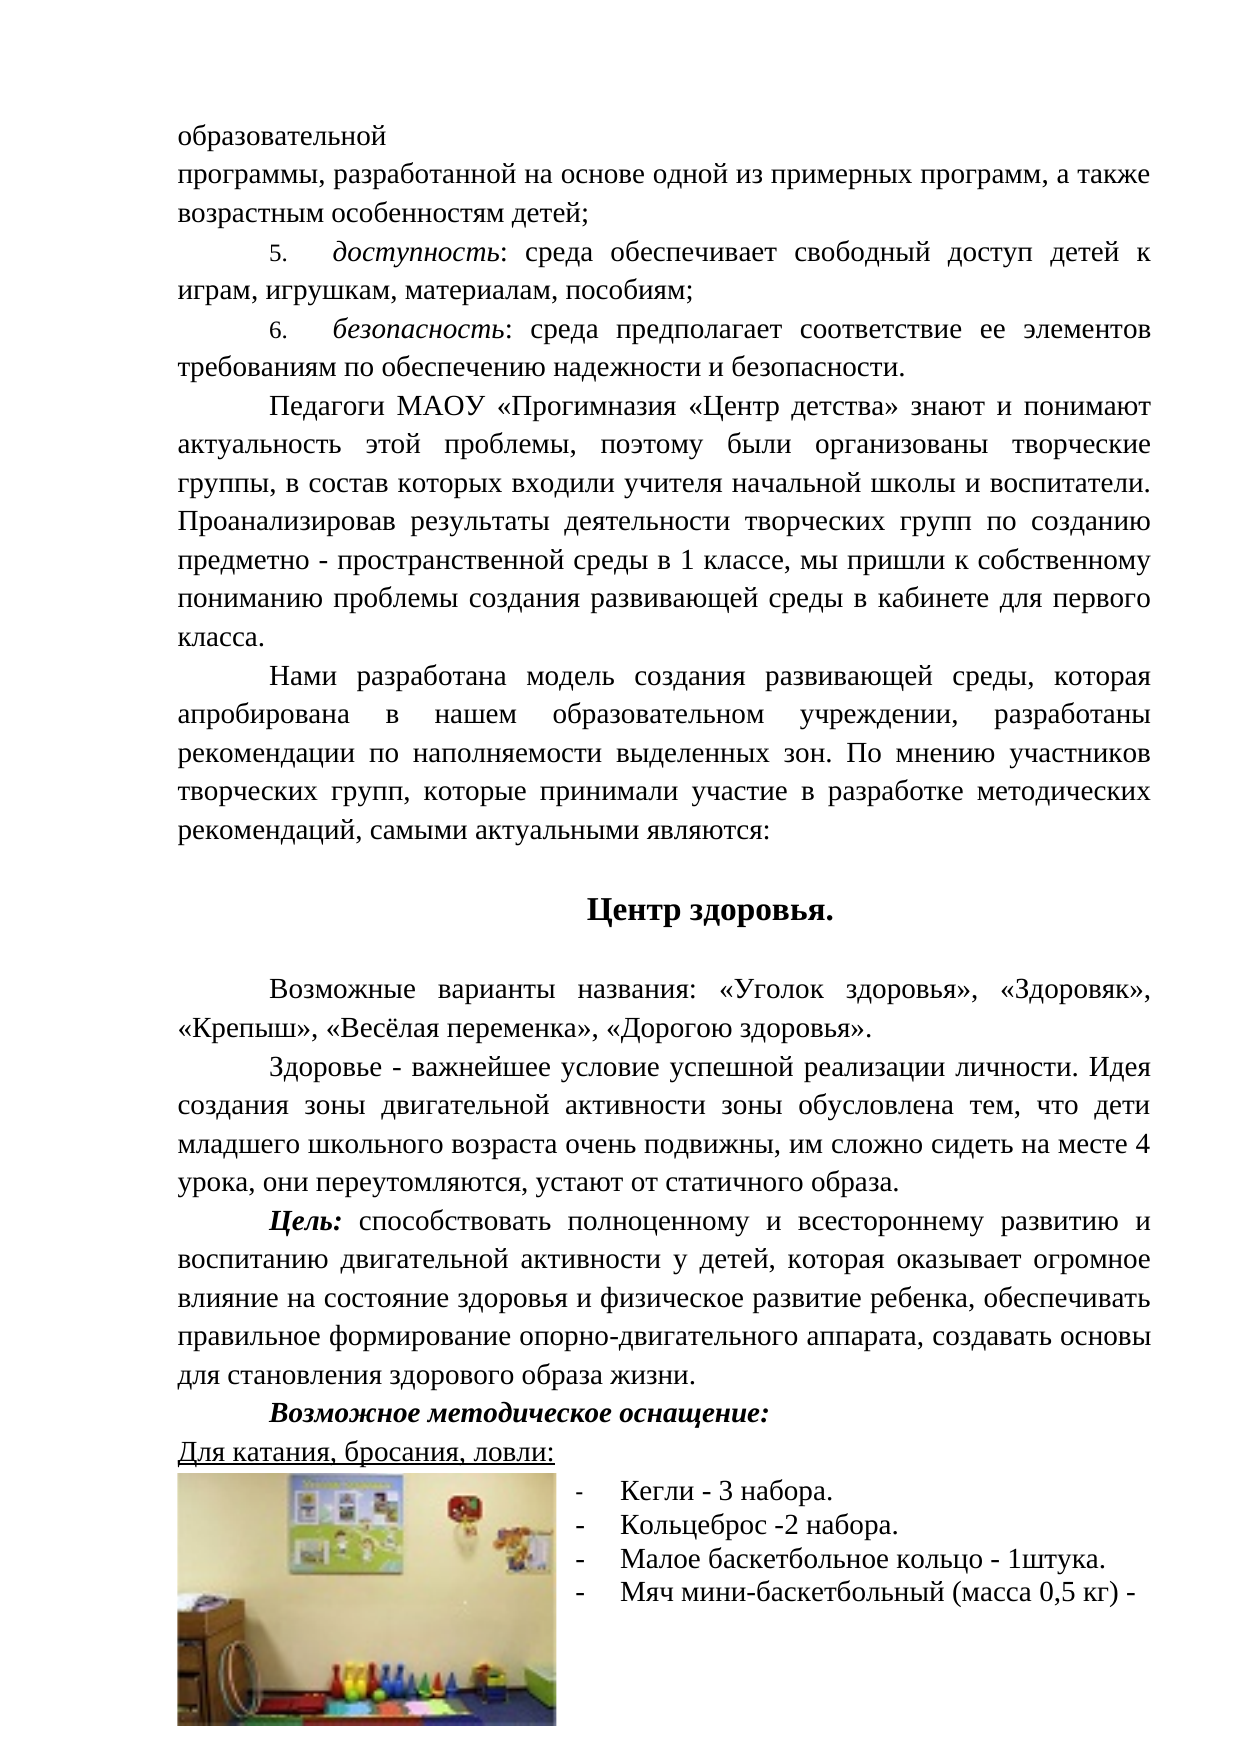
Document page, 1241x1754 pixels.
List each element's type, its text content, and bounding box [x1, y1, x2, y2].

text Цель: способствовать полноценному и всестороннему развитию и воспитанию двигательной активности у детей, которая оказывает огромное влияние на состояние здоровья и физическое развитие ребенка, обеспечивать правильное формирование опорно-двигательного аппарата, создавать основы для становления здорового образа жизни. [177, 1203, 1152, 1391]
text Центр здоровья. [269, 889, 1152, 927]
list безопасность: среда предполагает соответствие ее элементов требованиям по обеспечению надежности и безопасности. [177, 311, 1152, 383]
text - Малое баскетбольное кольцо - 1штука. [557, 1541, 1152, 1574]
text Возможные варианты названия: «Уголок здоровья», «Здоровяк», «Крепыш», «Весёлая переменка», «Дорогою здоровья». [177, 972, 1152, 1044]
picture [177, 1473, 557, 1726]
text программы, разработанной на основе одной из примерных программ, а также возрастным особенностям детей; [177, 157, 1152, 229]
list доступность: среда обеспечивает свободный доступ детей к играм, игрушкам, материалам, пособиям; [177, 234, 1152, 306]
text Здоровье - важнейшее условие успешной реализации личности. Идея создания зоны двигательной активности зоны обусловлена тем, что дети младшего школьного возраста очень подвижны, им сложно сидеть на месте 4 урока, они переутомляются, устают от статичного образа. [177, 1049, 1152, 1198]
text - Кегли - 3 набора. [557, 1473, 1152, 1507]
text Для катания, бросания, ловли: [177, 1434, 1152, 1468]
text Нами разработана модель создания развивающей среды, которая апробирована в нашем образовательном учреждении, разработаны рекомендации по наполняемости выделенных зон. По мнению участников творческих групп, которые принимали участие в разработке методических рекомендаций, самыми актуальными являются: [177, 658, 1152, 845]
text Педагоги МАОУ «Прогимназия «Центр детства» знают и понимают актуальность этой проблемы, поэтому были организованы творческие группы, в состав которых входили учителя начальной школы и воспитатели. Проанализировав результаты деятельности творческих групп по созданию предметно - пространственной среды в 1 классе, мы пришли к собственному пониманию проблемы создания развивающей среды в кабинете для первого класса. [177, 388, 1152, 653]
text - Кольцеброс -2 набора. [557, 1507, 1152, 1541]
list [177, 118, 1152, 152]
text - Мяч мини-баскетбольный (масса 0,5 кг) - 2 штуки. [557, 1574, 1152, 1608]
text Возможное методическое оснащение: [177, 1396, 1152, 1429]
